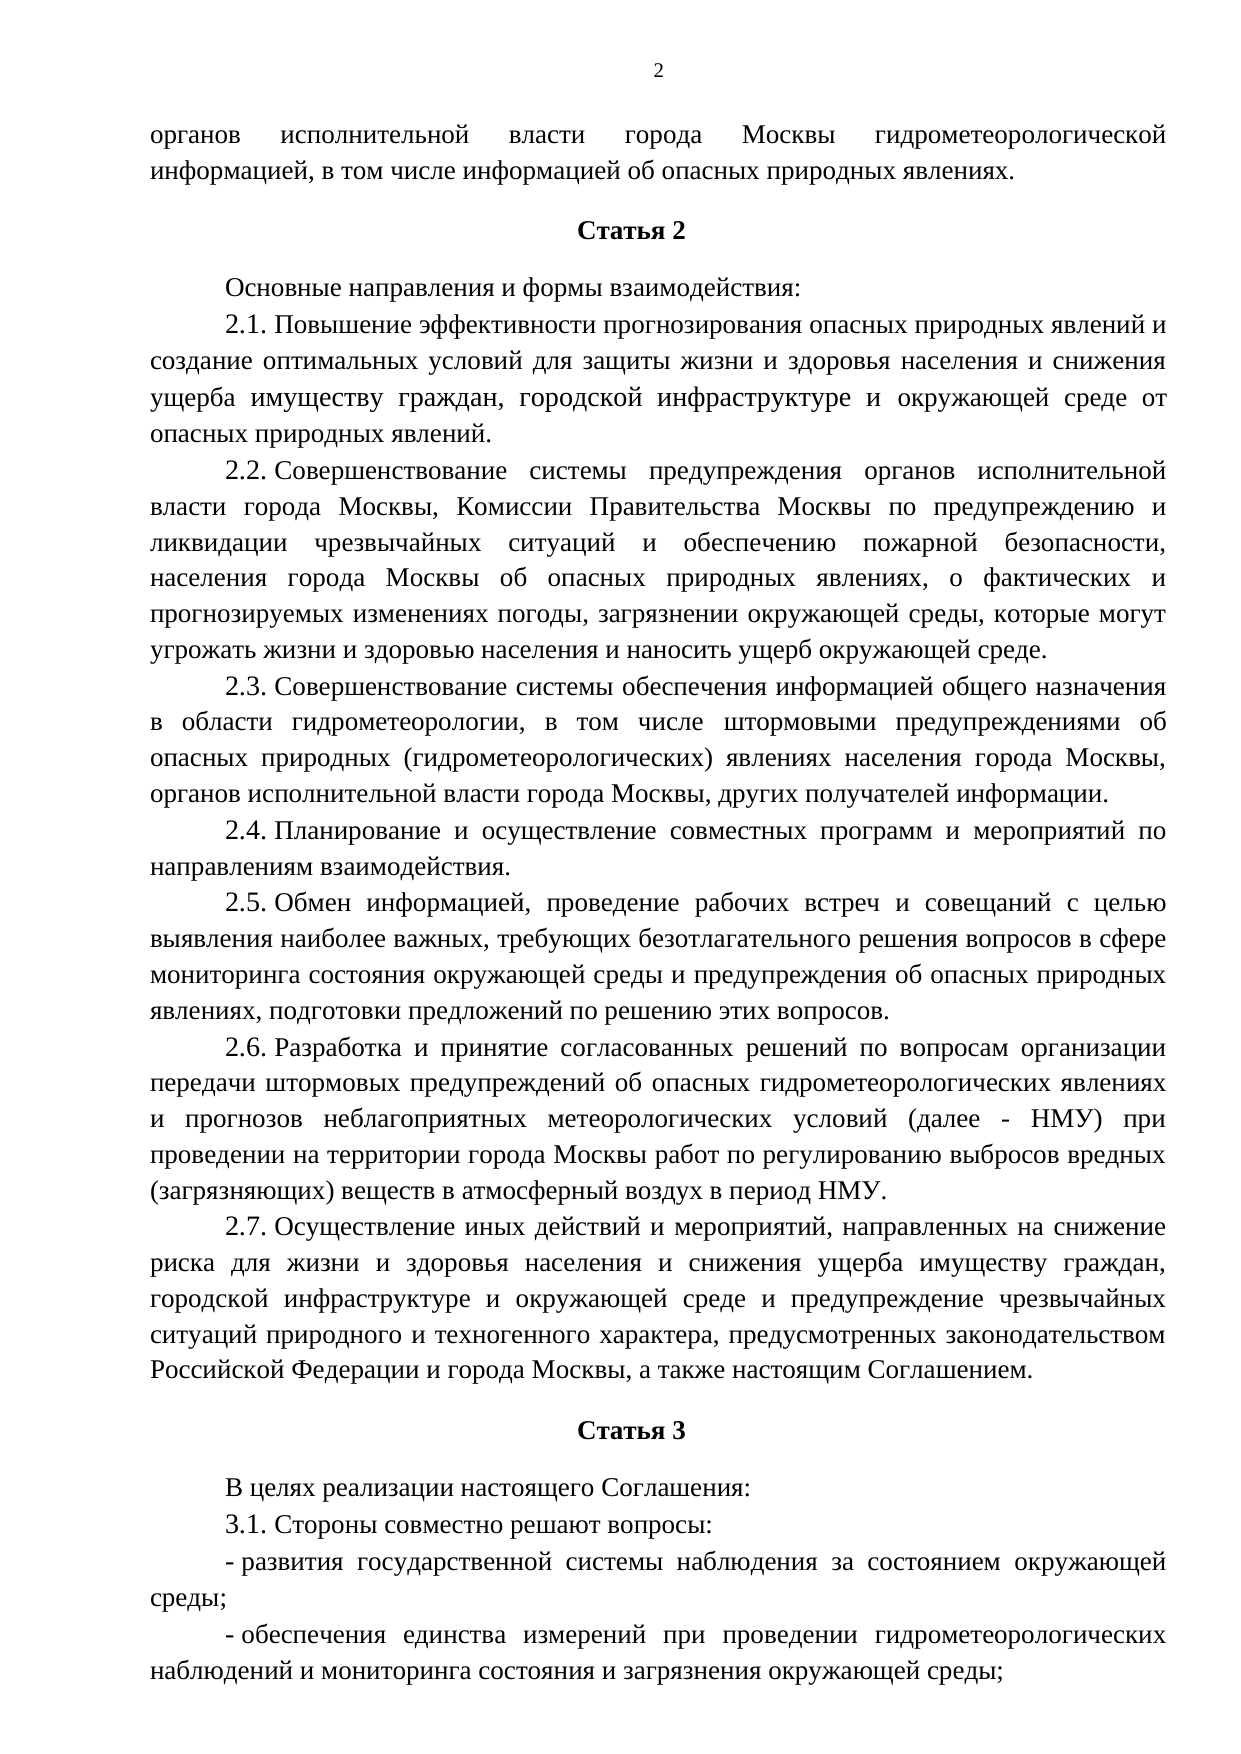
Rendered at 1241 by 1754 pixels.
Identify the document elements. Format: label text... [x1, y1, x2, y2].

text Основные направления и формы взаимодействия: [150, 272, 1169, 303]
list Разработка и принятие согласованных решений по вопросам организации передачи штормовых предупреждений об опасных гидрометеорологических явлениях и прогнозов неблагоприятных метеорологических условий (далее - НМУ) при проведении на территории города Москвы работ по регулированию выбросов вредных (загрязняющих) веществ в атмосферный воздух в период НМУ. [150, 1029, 1167, 1205]
list Совершенствование системы предупреждения органов исполнительной власти города Москвы, Комиссии Правительства Москвы по предупреждению и ликвидации чрезвычайных ситуаций и обеспечению пожарной безопасности, населения города Москвы об опасных природных явлениях, о фактических и прогнозируемых изменениях погоды, загрязнении окружающей среды, которые могут угрожать жизни и здоровью населения и наносить ущерб окружающей среде. [150, 453, 1167, 664]
list Повышение эффективности прогнозирования опасных природных явлений и создание оптимальных условий для защиты жизни и здоровья населения и снижения ущерба имуществу граждан, городской инфраструктуре и окружающей среде от опасных природных явлений. [150, 307, 1167, 448]
list Планирование и осуществление совместных программ и мероприятий по направлениям взаимодействия. [150, 813, 1167, 881]
text Статья 2 [577, 218, 1169, 245]
list обеспечения единства измерений при проведении гидрометеорологических наблюдений и мониторинга состояния и загрязнения окружающей среды; [150, 1617, 1167, 1685]
list развития государственной системы наблюдения за состоянием окружающей среды; [150, 1544, 1167, 1612]
list Совершенствование системы обеспечения информацией общего назначения в области гидрометеорологии, в том числе штормовыми предупреждениями об опасных природных (гидрометеорологических) явлениях населения города Москвы, органов исполнительной власти города Москвы, других получателей информации. [150, 668, 1167, 808]
list Осуществление иных действий и мероприятий, направленных на снижение риска для жизни и здоровья населения и снижения ущерба имуществу граждан, городской инфраструктуре и окружающей среде и предупреждение чрезвычайных ситуаций природного и техногенного характера, предусмотренных законодательством Российской Федерации и города Москвы, а также настоящим Соглашением. [150, 1209, 1167, 1385]
list Стороны совместно решают вопросы: [150, 1507, 1167, 1539]
text В целях реализации настоящего Соглашения: [150, 1471, 1169, 1502]
text Статья 3 [577, 1418, 1169, 1445]
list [150, 118, 1167, 185]
list Обмен информацией, проведение рабочих встреч и совещаний с целью выявления наиболее важных, требующих безотлагательного решения вопросов в сфере мониторинга состояния окружающей среды и предупреждения об опасных природных явлениях, подготовки предложений по решению этих вопросов. [150, 885, 1167, 1025]
